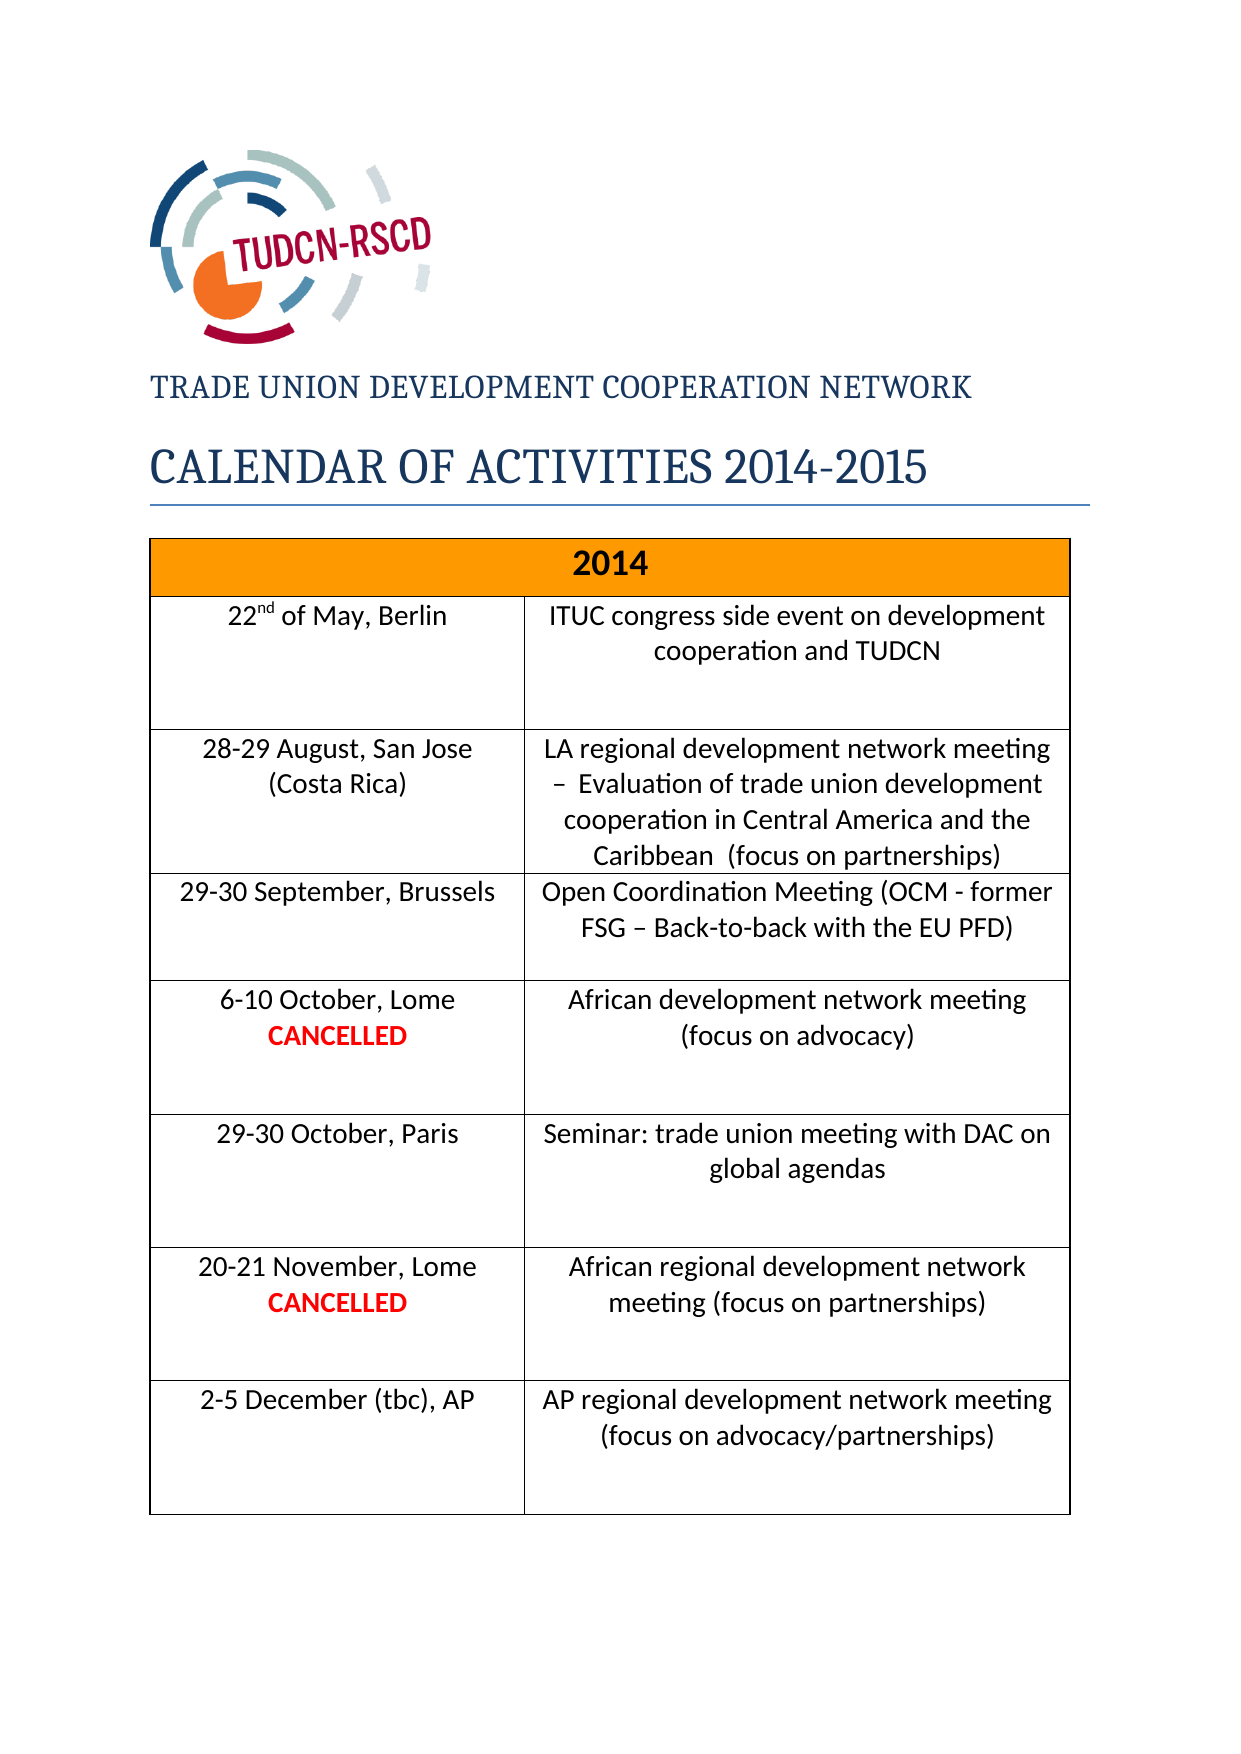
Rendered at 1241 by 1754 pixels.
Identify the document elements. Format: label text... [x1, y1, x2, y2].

title TRADE UNION DEVELOPMENT COOPERATION NETWORK [150, 369, 1090, 407]
table_cell 6-10 October, Lome CANCELLED [151, 981, 524, 1114]
table_cell 28-29 August, San Jose (Costa Rica) [151, 730, 524, 872]
table_cell 29-30 September, Brussels [151, 874, 524, 980]
table_cell AP regional development network meeting (focus on advocacy/partnerships) [525, 1381, 1069, 1514]
table_cell African regional development network meeting (focus on partnerships) [525, 1248, 1069, 1380]
table_cell 22nd of May, Berlin [151, 597, 524, 729]
table_cell ITUC congress side event on development cooperation and TUDCN [525, 597, 1069, 729]
table_cell 20-21 November, Lome CANCELLED [151, 1248, 524, 1380]
table_cell Seminar: trade union meeting with DAC on global agendas [525, 1115, 1069, 1247]
table_cell 29-30 October, Paris [151, 1115, 524, 1247]
table_cell Open Coordination Meeting (OCM - former FSG – Back-to-back with the EU PFD) [525, 874, 1069, 980]
table_cell African development network meeting (focus on advocacy) [525, 981, 1069, 1114]
table_cell LA regional development network meeting – Evaluation of trade union development cooperation in Central America and the Caribbean (focus on partnerships) [525, 730, 1069, 872]
text CALENDAR OF ACTIVITIES 2014-2015 [150, 438, 1090, 504]
picture [150, 150, 433, 344]
table_cell 2-5 December (tbc), AP [151, 1381, 524, 1514]
table_header 2014 [151, 539, 1069, 596]
